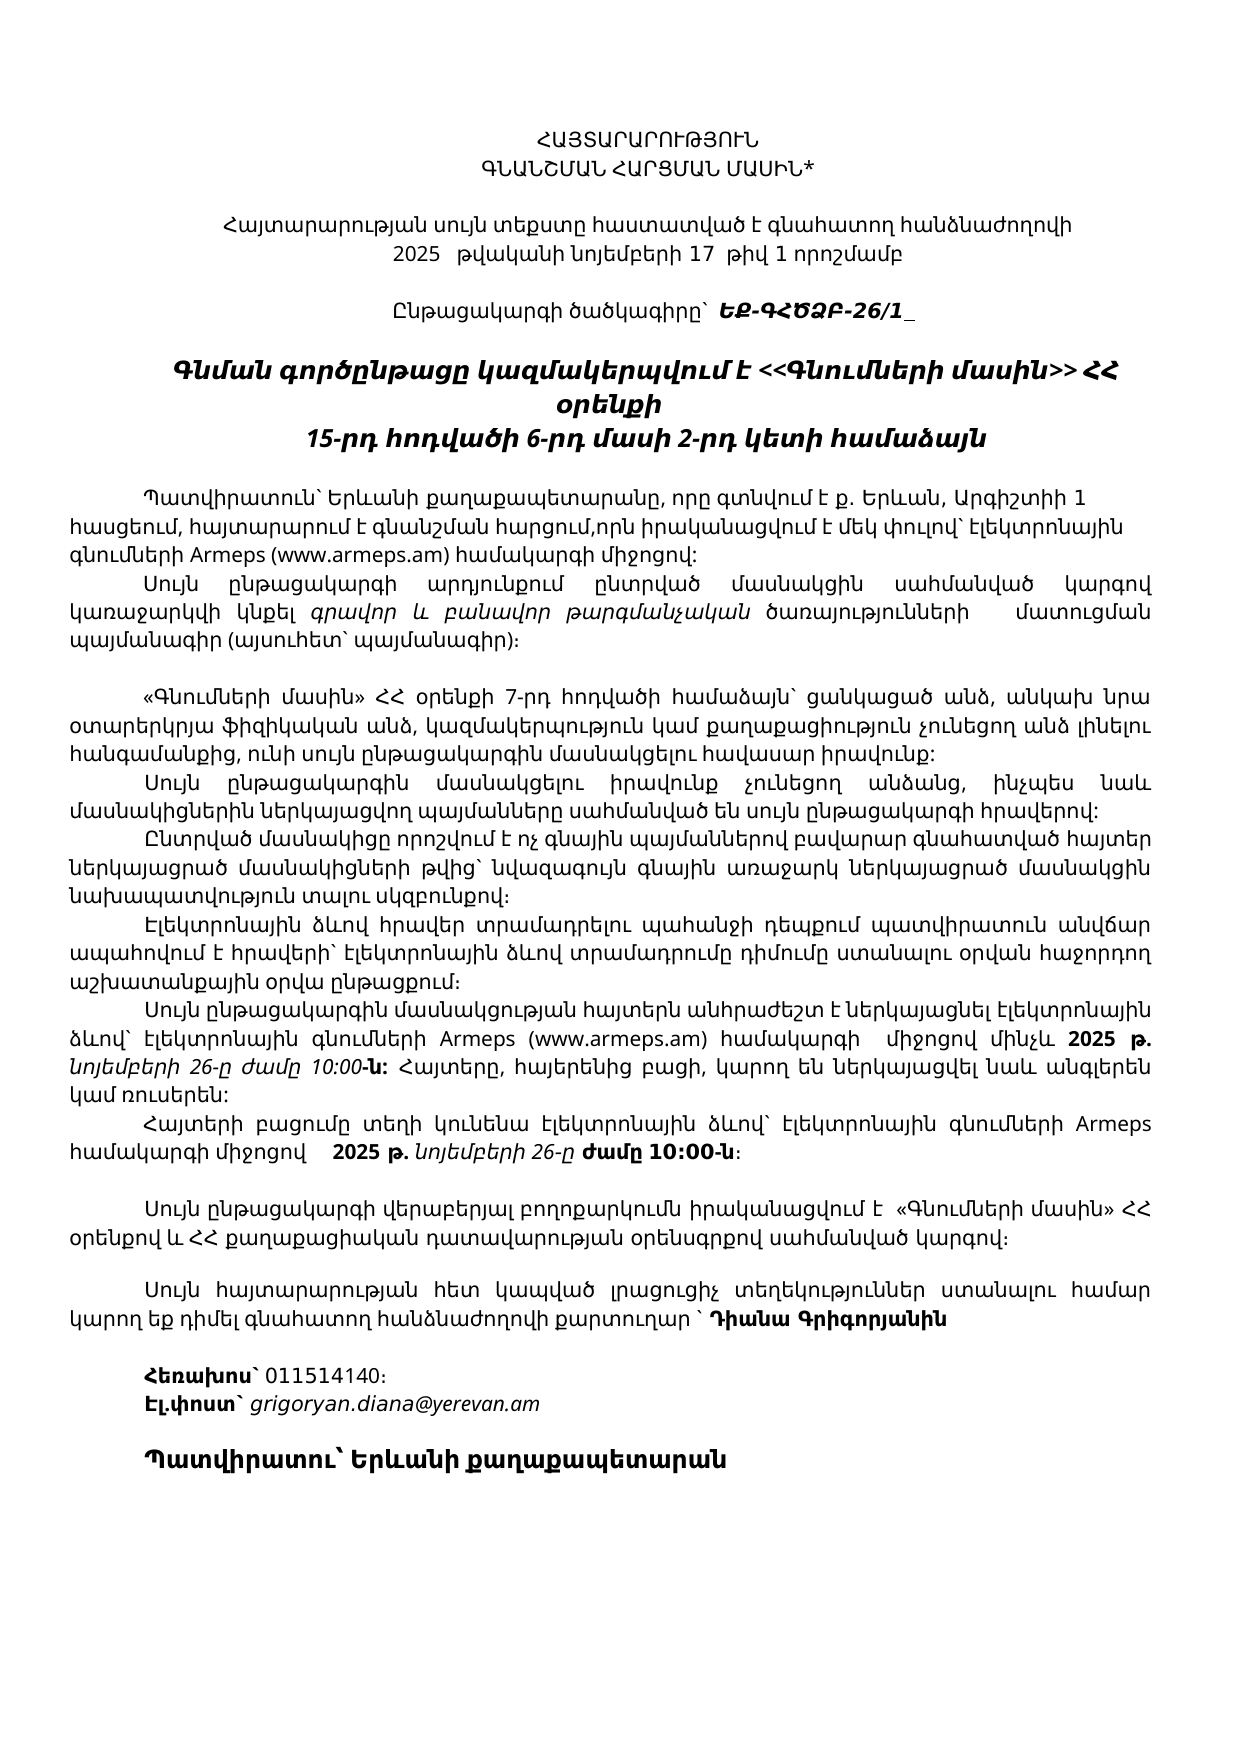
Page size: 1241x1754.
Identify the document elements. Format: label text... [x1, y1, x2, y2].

text Ընթացակարգի ծածկագիրը` ԵՔ-ԳՀԾՁԲ-26/1 [69, 296, 1152, 324]
text Սույն ընթացակարգին մասնակցելու իրավունք չունեցող անձանց, ինչպես նաև մասնակիցներին ներկայացվող պայմանները սահմանված են սույն ընթացակարգի հրավերով: [69, 768, 1152, 824]
text Պատվիրատուն` Երևանի քաղաքապետարանը, որը գտնվում է ք. Երևան, Արգիշտիի 1 հասցեում, հայտարարում է գնանշման հարցում,որն իրականացվում է մեկ փուլով` էլեկտրոնային գնումների Armeps (www.armeps.am) համակարգի միջոցով: [69, 483, 1152, 569]
text Գնման գործընթացը կազմակերպվում է <<Գնումների մասին>> ՀՀ օրենքի [69, 353, 1152, 421]
text 2025 թվականի նոյեմբերի 17 թիվ 1 որոշմամբ [69, 239, 1152, 267]
text Սույն ընթացակարգին մասնակցության հայտերն անհրաժեշտ է ներկայացնել էլեկտրոնային ձևով` էլեկտրոնային գնումների Armeps (www.armeps.am) համակարգի միջոցով մինչև 2025 թ. նոյեմբերի 26-ը ժամը 10:00-ն: Հայտերը, հայերենից բացի, կարող են ներկայացվել նաև անգլերեն կամ ռուսերեն: [69, 995, 1152, 1109]
text Ընտրված մասնակիցը որոշվում է ոչ գնային պայմաններով բավարար գնահատված հայտեր ներկայացրած մասնակիցների թվից` նվազագույն գնային առաջարկ ներկայացրած մասնակցին նախապատվություն տալու սկզբունքով։ [69, 824, 1152, 910]
text 15-րդ հոդվածի 6-րդ մասի 2-րդ կետի համաձայն [69, 421, 1152, 455]
text Էլեկտրոնային ձևով հրավեր տրամադրելու պահանջի դեպքում պատվիրատուն անվճար ապահովում է հրավերի` էլեկտրոնային ձևով տրամադրումը դիմումը ստանալու օրվան հաջորդող աշխատանքային օրվա ընթացքում։ [69, 910, 1152, 995]
text Սույն ընթացակարգի վերաբերյալ բողոքարկումն իրականացվում է «Գնումների մասին» ՀՀ օրենքով և ՀՀ քաղաքացիական դատավարության օրենսգրքով սահմանված կարգով։ [69, 1194, 1152, 1251]
text Պատվիրատու՝ Երևանի քաղաքապետարան [144, 1442, 1152, 1476]
text «Գնումների մասին» ՀՀ օրենքի 7-րդ հոդվածի համաձայն` ցանկացած անձ, անկախ նրա օտարերկրյա ֆիզիկական անձ, կազմակերպություն կամ քաղաքացիություն չունեցող անձ լինելու հանգամանքից, ունի սույն ընթացակարգին մասնակցելու հավասար իրավունք: [69, 682, 1152, 768]
text Հայտերի բացումը տեղի կունենա էլեկտրոնային ձևով` էլեկտրոնային գնումների Armeps համակարգի միջոցով 2025 թ. նոյեմբերի 26-ը ժամը 10:00-ն։ [69, 1109, 1152, 1166]
text ԳՆԱՆՇՄԱՆ ՀԱՐՑՄԱՆ ՄԱՍԻՆ* [69, 154, 1152, 182]
text Սույն ընթացակարգի արդյունքում ընտրված մասնակցին սահմանված կարգով կառաջարկվի կնքել գրավոր և բանավոր թարգմանչական ծառայությունների մատուցման պայմանագիր (այսուհետ` պայմանագիր)։ [69, 569, 1152, 654]
text Հեռախոս` 011514140։ [69, 1361, 1152, 1389]
text Էլ.փոստ` grigoryan.diana@yerevan.am [69, 1389, 1152, 1418]
text Սույն հայտարարության հետ կապված լրացուցիչ տեղեկություններ ստանալու համար կարող եք դիմել գնահատող հանձնաժողովի քարտուղար ` Դիանա Գրիգորյանին [69, 1275, 1152, 1361]
text ՀԱՅՏԱՐԱՐՈՒԹՅՈՒՆ [69, 125, 1152, 154]
text Հայտարարության սույն տեքստը հաստատված է գնահատող հանձնաժողովի [69, 211, 1152, 239]
